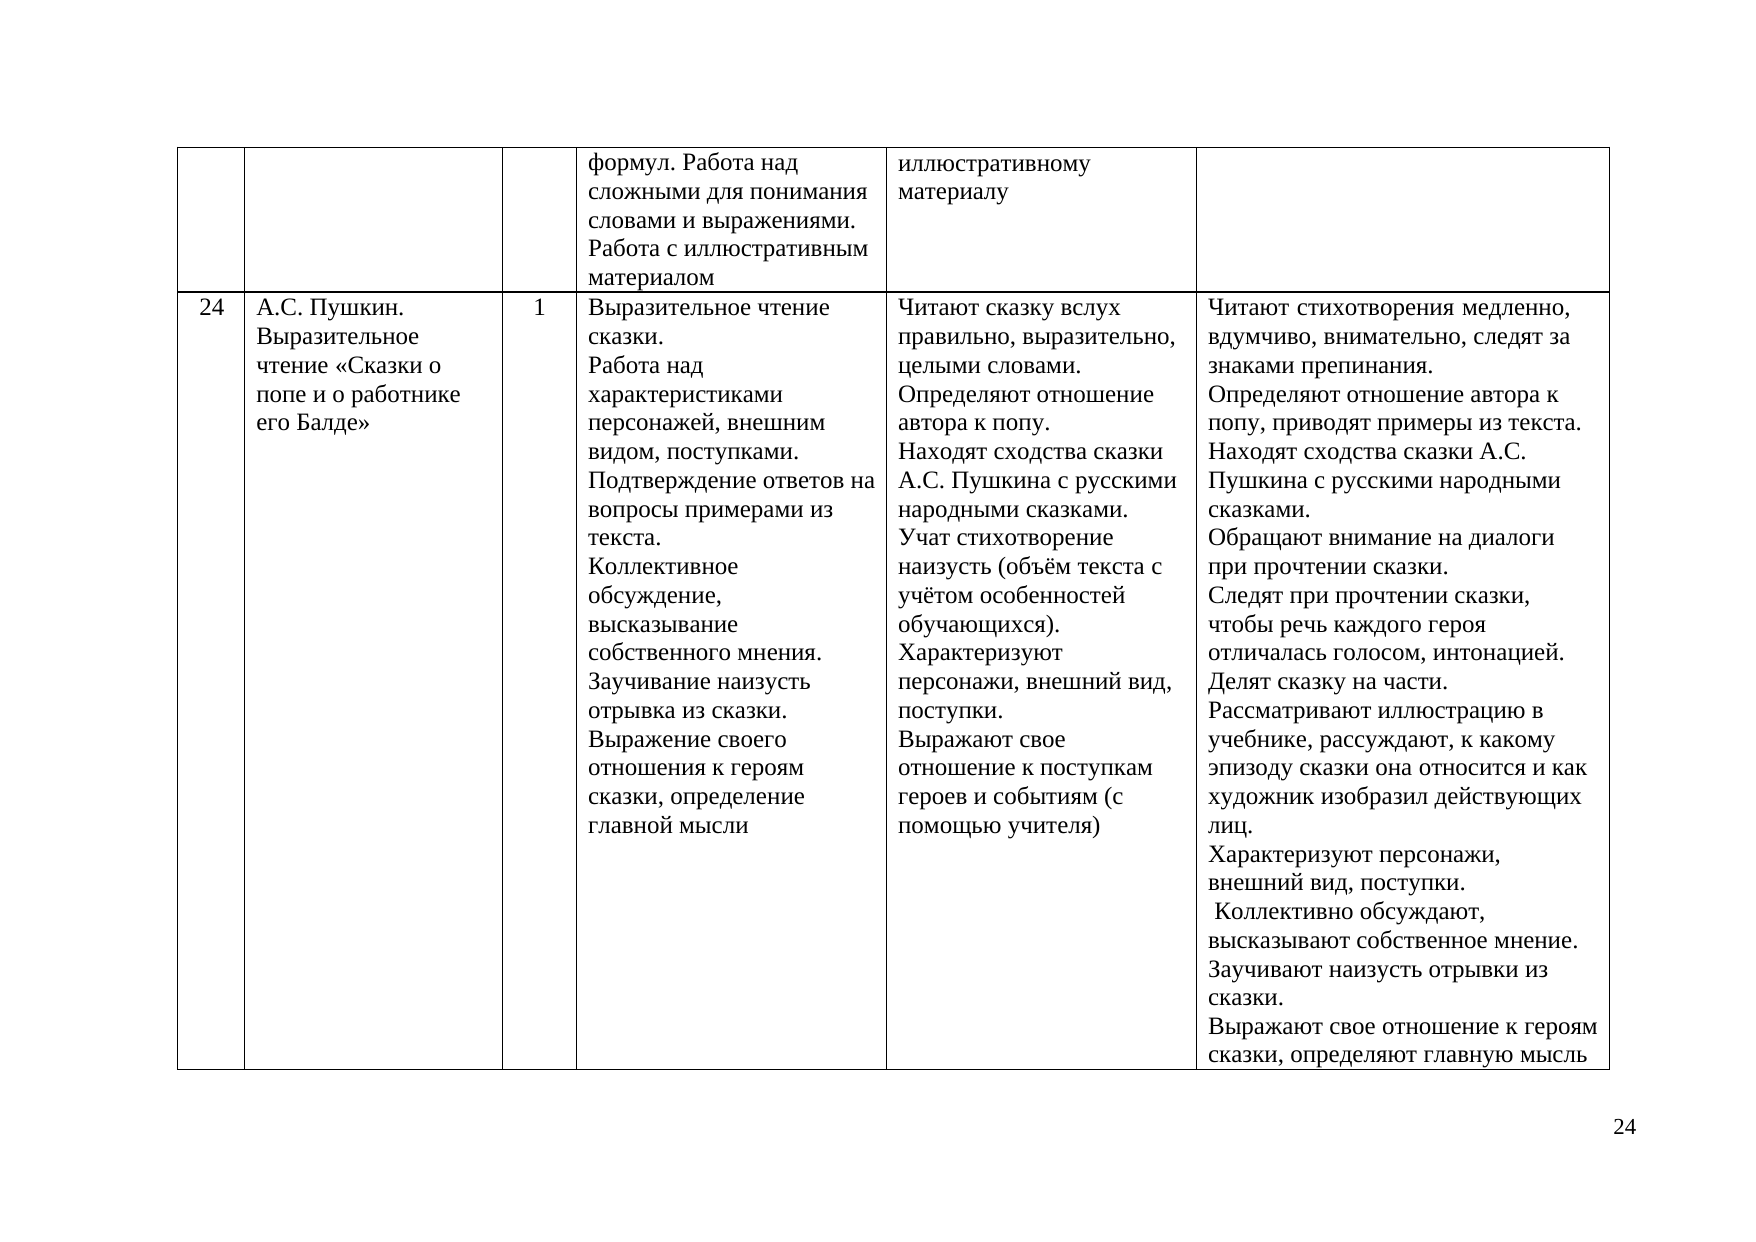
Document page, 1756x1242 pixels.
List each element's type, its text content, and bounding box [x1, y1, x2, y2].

table_header [245, 148, 502, 291]
table_header [178, 148, 244, 291]
table_header формул. Работа над сложными для понимания словами и выражениями. Работа с иллюстративным материалом [577, 148, 886, 291]
table_header [503, 148, 576, 291]
table_cell 1 [503, 293, 576, 1069]
table_cell А.С. Пушкин. Выразительное чтение «Сказки о попе и о работнике его Балде» [245, 293, 502, 1069]
table_cell Выразительное чтение сказки. Работа над характеристиками персонажей, внешним видом, поступками. Подтверждение ответов на вопросы примерами из текста. Коллективное обсуждение, высказывание собственного мнения. Заучивание наизусть отрывка из сказки. Выражение своего отношения к героям сказки, определение главной мысли [577, 293, 886, 1069]
table_header иллюстративному материалу [887, 148, 1196, 291]
table_cell Читают сказку вслух правильно, выразительно, целыми словами. Определяют отношение автора к попу. Находят сходства сказки А.С. Пушкина с русскими народными сказками. Учат стихотворение наизусть (объём текста с учётом особенностей обучающихся). Характеризуют персонажи, внешний вид, поступки. Выражают свое отношение к поступкам героев и событиям (с помощью учителя) [887, 293, 1196, 1069]
table_cell 24 [178, 293, 244, 1069]
table_header [1197, 148, 1609, 291]
table_cell Читают стихотворения медленно, вдумчиво, внимательно, следят за знаками препинания. Определяют отношение автора к попу, приводят примеры из текста. Находят сходства сказки А.С. Пушкина с русскими народными сказками. Обращают внимание на диалоги при прочтении сказки. Следят при прочтении сказки, чтобы речь каждого героя отличалась голосом, интонацией. Делят сказку на части. Рассматривают иллюстрацию в учебнике, рассуждают, к какому эпизоду сказки она относится и как художник изобразил действующих лиц. Характеризуют персонажи, внешний вид, поступки. Коллективно обсуждают, высказывают собственное мнение. Заучивают наизусть отрывки из сказки. Выражают свое отношение к героям сказки, определяют главную мысль [1197, 293, 1609, 1069]
